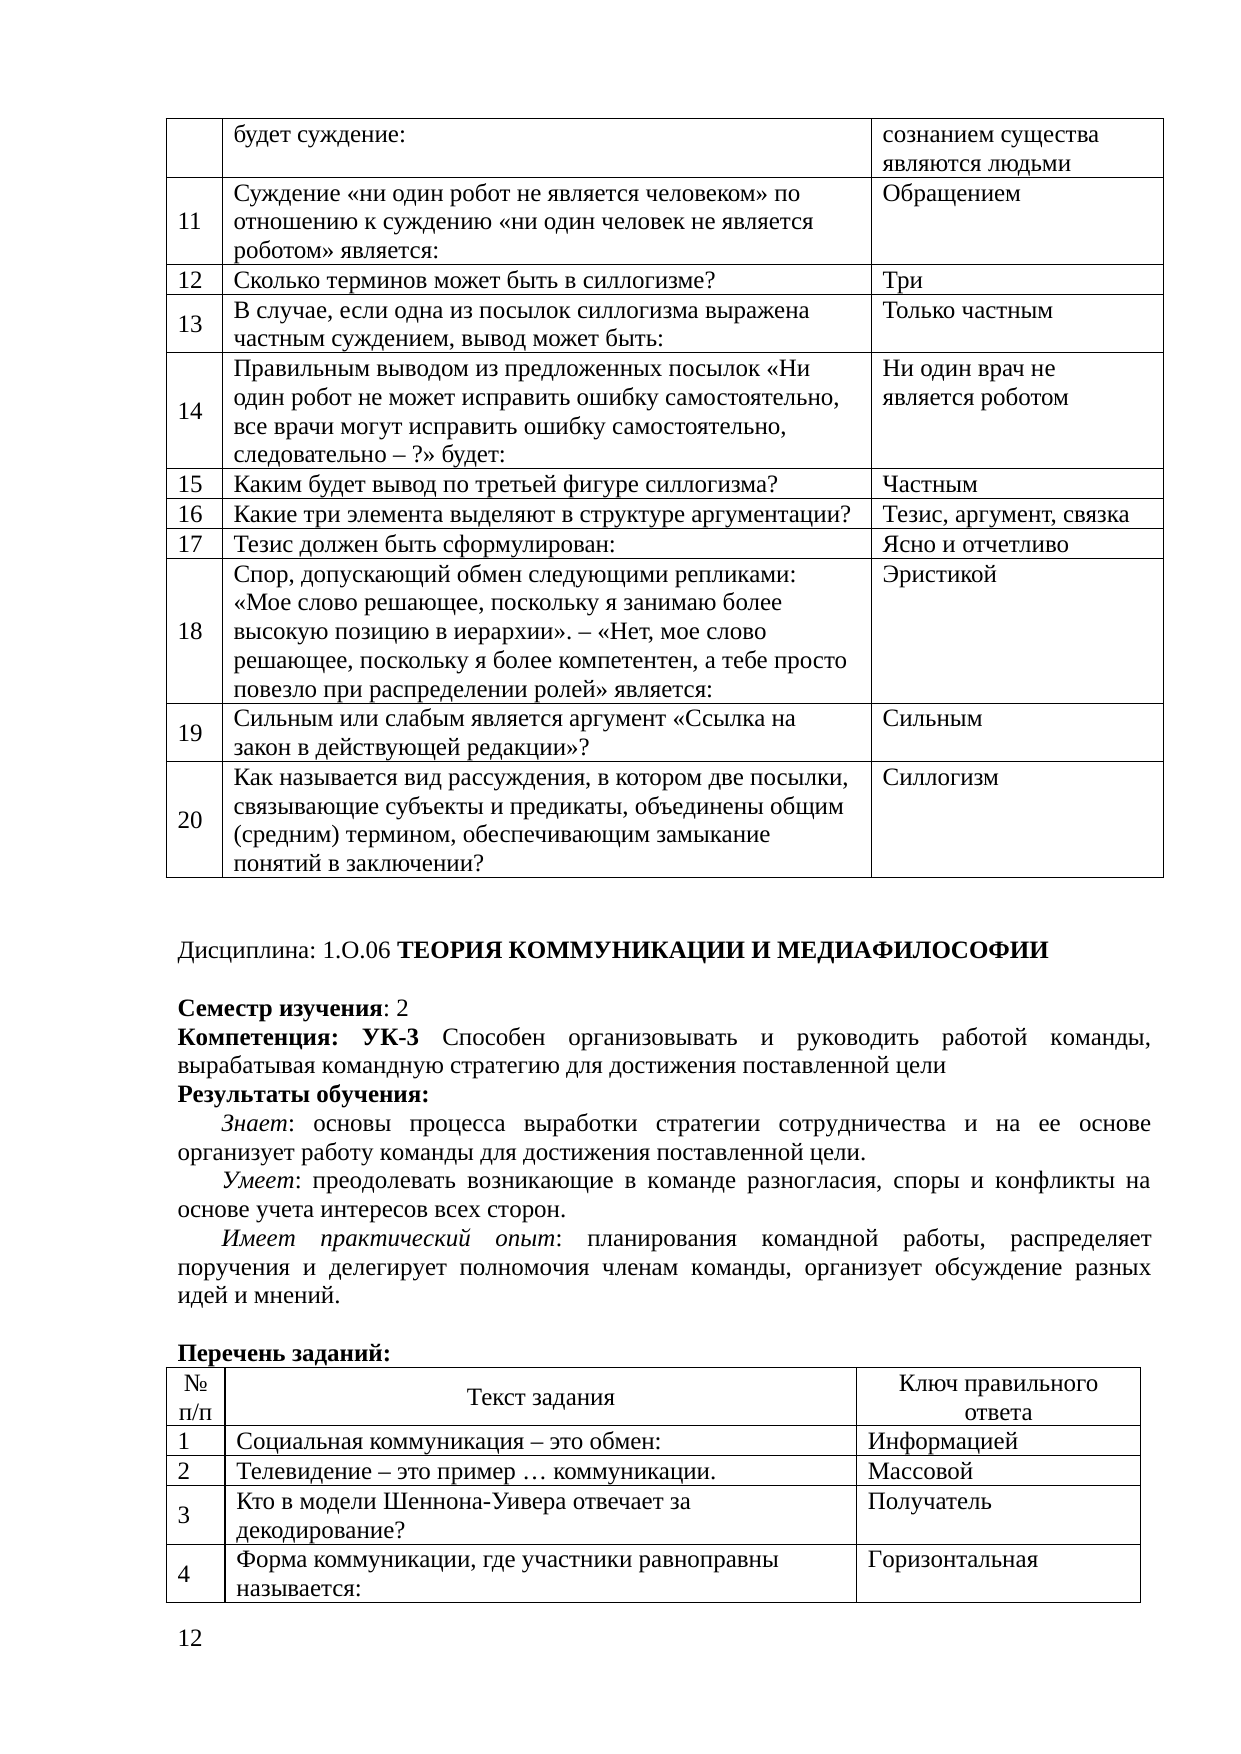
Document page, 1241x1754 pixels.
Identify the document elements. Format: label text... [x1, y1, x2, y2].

table_cell Эристикой [872, 559, 1163, 702]
text Перечень заданий: [177, 1338, 1152, 1367]
table_cell Получатель [857, 1486, 1140, 1543]
text Компетенция: УК-3 Способен организовывать и руководить работой команды, вырабатывая командную стратегию для достижения поставленной цели [177, 1022, 1152, 1079]
table_cell Кто в модели Шеннона-Уивера отвечает за декодирование? [226, 1486, 856, 1543]
table_cell Какие три элемента выделяют в структуре аргументации? [223, 499, 871, 528]
text Умеет: преодолевать возникающие в команде разногласия, споры и конфликты на основе учета интересов всех сторон. [177, 1166, 1152, 1223]
table_cell 13 [167, 295, 222, 352]
table_cell Спор, допускающий обмен следующими репликами: «Мое слово решающее, поскольку я занимаю более высокую позицию в иерархии». – «Нет, мое слово решающее, поскольку я более компетентен, а тебе просто повезло при распределении ролей» является: [223, 559, 871, 702]
table_cell Ни один врач не является роботом [872, 353, 1163, 468]
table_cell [223, 119, 871, 177]
table_cell Обращением [872, 178, 1163, 264]
table_cell 4 [167, 1545, 224, 1602]
table_cell 11 [167, 178, 222, 264]
table_cell 10 [167, 119, 222, 177]
table_header Ключ правильного ответа [857, 1368, 1140, 1425]
table_cell 16 [167, 499, 222, 528]
table_cell 17 [167, 529, 222, 558]
table_header № п/п [167, 1368, 224, 1425]
table_cell Горизонтальная [857, 1545, 1140, 1602]
table_cell 15 [167, 469, 222, 498]
table_cell Массовой [857, 1456, 1140, 1485]
table_cell Сильным или слабым является аргумент «Ссылка на закон в действующей редакции»? [223, 704, 871, 761]
table_cell 18 [167, 559, 222, 702]
table_cell Сильным [872, 704, 1163, 761]
table_cell 14 [167, 353, 222, 468]
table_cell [872, 119, 1163, 177]
table_cell 3 [167, 1486, 224, 1543]
text Семестр изучения: 2 [177, 993, 1152, 1022]
table_cell Как называется вид рассуждения, в котором две посылки, связывающие субъекты и предикаты, объединены общим (средним) термином, обеспечивающим замыкание понятий в заключении? [223, 762, 871, 877]
table_cell Только частным [872, 295, 1163, 352]
table_cell Частным [872, 469, 1163, 498]
subtitle Дисциплина: 1.О.06 ТЕОРИЯ КОММУНИКАЦИИ И МЕДИАФИЛОСОФИИ [177, 936, 1152, 964]
table_cell Каким будет вывод по третьей фигуре силлогизма? [223, 469, 871, 498]
table_cell Суждение «ни один робот не является человеком» по отношению к суждению «ни один человек не является роботом» является: [223, 178, 871, 264]
table_cell Информацией [857, 1426, 1140, 1455]
table_cell Три [872, 265, 1163, 294]
table_header Текст задания [226, 1368, 856, 1425]
table_cell Силлогизм [872, 762, 1163, 877]
table_cell Телевидение – это пример … коммуникации. [226, 1456, 856, 1485]
table_cell В случае, если одна из посылок силлогизма выражена частным суждением, вывод может быть: [223, 295, 871, 352]
text Результаты обучения: [177, 1079, 1152, 1108]
table_cell Форма коммуникации, где участники равноправны называется: [226, 1545, 856, 1602]
table_cell 2 [167, 1456, 224, 1485]
table_cell Сколько терминов может быть в силлогизме? [223, 265, 871, 294]
table_cell Социальная коммуникация – это обмен: [226, 1426, 856, 1455]
text Имеет практический опыт: планирования командной работы, распределяет поручения и делегирует полномочия членам команды, организует обсуждение разных идей и мнений. [177, 1223, 1152, 1309]
table_cell Ясно и отчетливо [872, 529, 1163, 558]
table_cell 19 [167, 704, 222, 761]
table_cell 20 [167, 762, 222, 877]
table_cell Правильным выводом из предложенных посылок «Ни один робот не может исправить ошибку самостоятельно, все врачи могут исправить ошибку самостоятельно, следовательно – ?» будет: [223, 353, 871, 468]
table_cell 1 [167, 1426, 224, 1455]
text Знает: основы процесса выработки стратегии сотрудничества и на ее основе организует работу команды для достижения поставленной цели. [177, 1108, 1152, 1166]
table_cell Тезис должен быть сформулирован: [223, 529, 871, 558]
table_cell 12 [167, 265, 222, 294]
table_cell Тезис, аргумент, связка [872, 499, 1163, 528]
